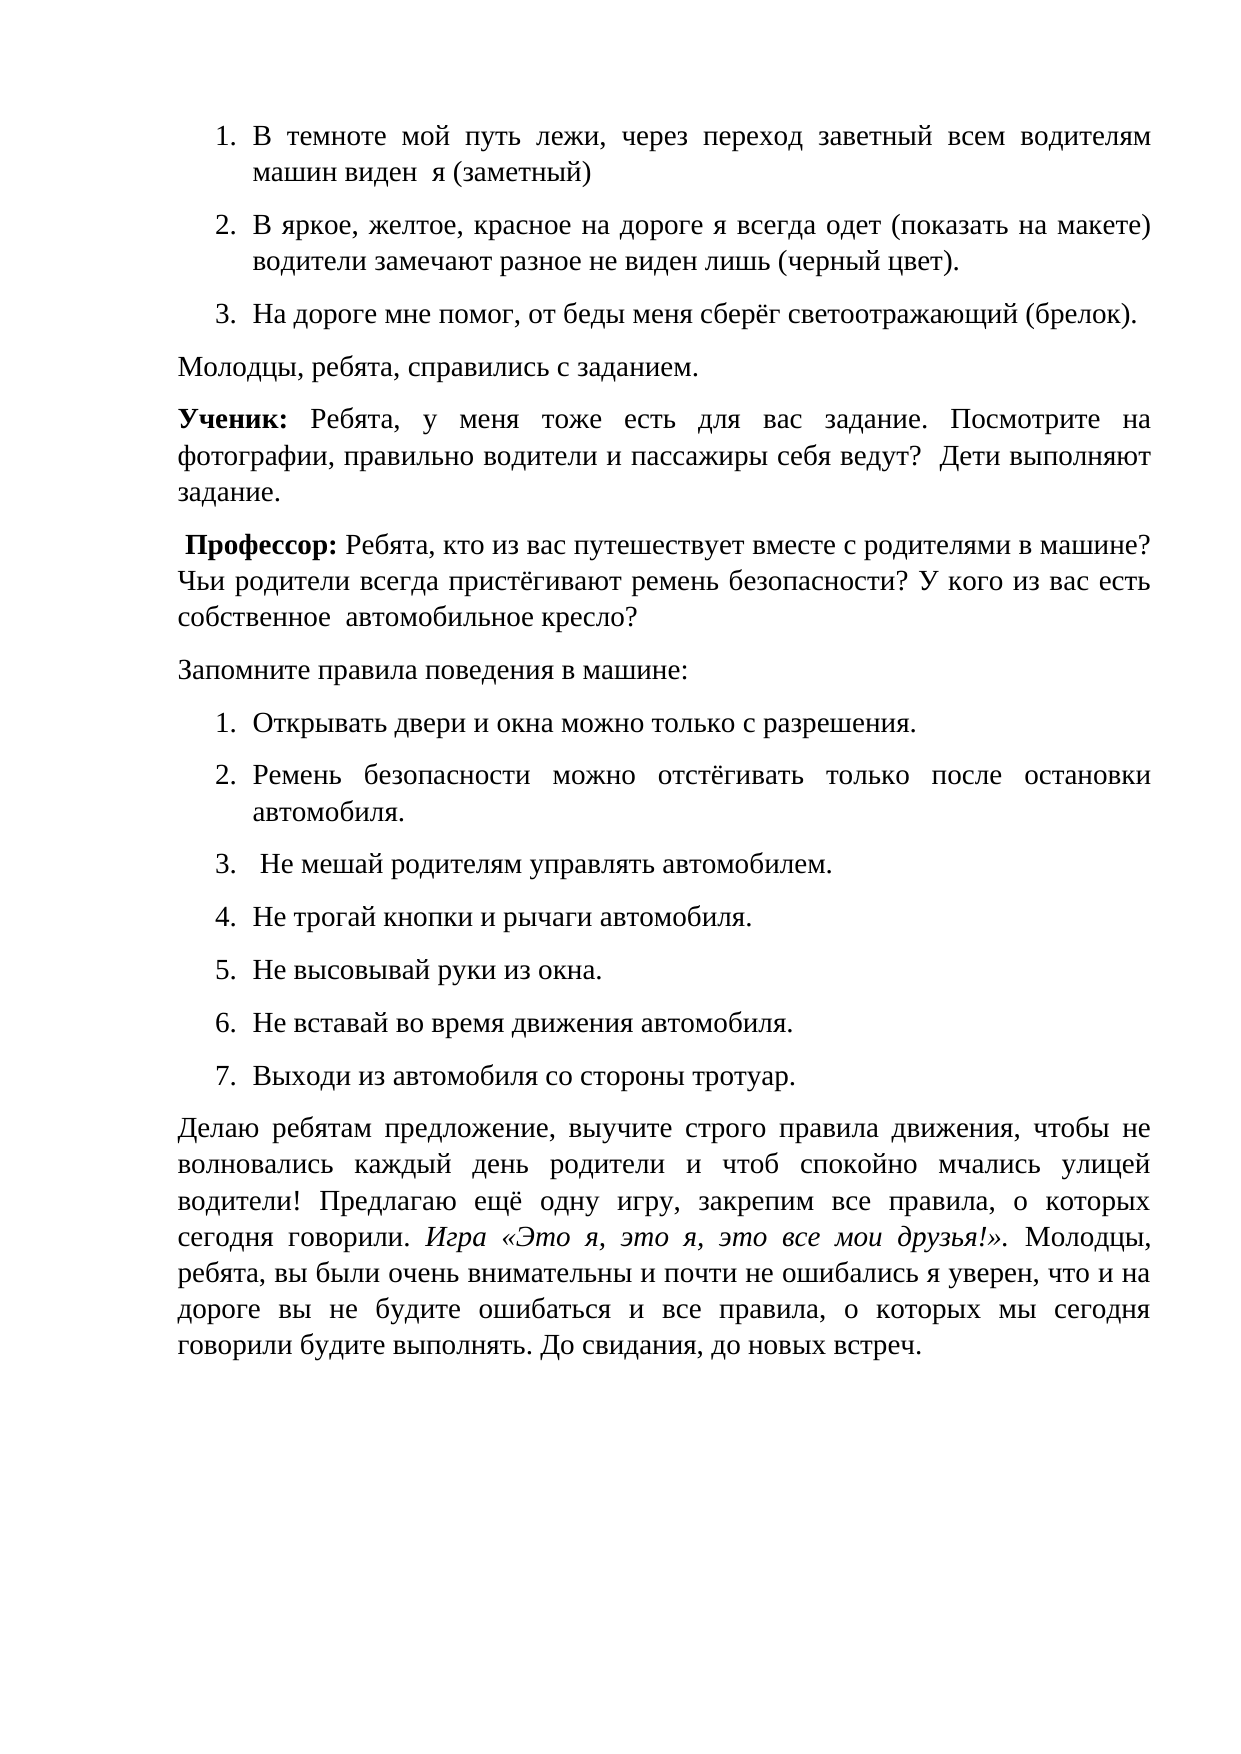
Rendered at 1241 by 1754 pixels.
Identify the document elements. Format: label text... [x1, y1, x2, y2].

list Не трогай кнопки и рычаги автомобиля. [215, 899, 1152, 933]
text Запомните правила поведения в машине: [177, 652, 1152, 685]
text Молодцы, ребята, справились с заданием. [177, 349, 1152, 382]
list Ремень безопасности можно отстёгивать только после остановки автомобиля. [215, 757, 1152, 827]
text Делаю ребятам предложение, выучите строго правила движения, чтобы не волновались каждый день родители и чтоб спокойно мчались улицей водители! Предлагаю ещё одну игру, закрепим все правила, о которых сегодня говорили. Игра «Это я, это я, это все мои друзья!». Молодцы, ребята, вы были очень внимательны и почти не ошибались я уверен, что и на дороге вы не будите ошибаться и все правила, о которых мы сегодня говорили будите выполнять. До свидания, до новых встреч. [177, 1111, 1152, 1361]
list Не мешай родителям управлять автомобилем. [215, 846, 1152, 880]
list В темноте мой путь лежи, через переход заветный всем водителям машин виден я (заметный) [215, 118, 1152, 188]
list На дороге мне помог, от беды меня сберёг светоотражающий (брелок). [215, 296, 1152, 329]
list Открывать двери и окна можно только с разрешения. [215, 705, 1152, 738]
text Профессор: Ребята, кто из вас путешествует вместе с родителями в машине? Чьи родители всегда пристёгивают ремень безопасности? У кого из вас есть собственное автомобильное кресло? [177, 527, 1152, 633]
list Не вставай во время движения автомобиля. [215, 1005, 1152, 1038]
text Ученик: Ребята, у меня тоже есть для вас задание. Посмотрите на фотографии, правильно водители и пассажиры себя ведут? Дети выполняют задание. [177, 402, 1152, 507]
list Выходи из автомобиля со стороны тротуар. [215, 1058, 1152, 1091]
list В яркое, желтое, красное на дороге я всегда одет (показать на макете) водители замечают разное не виден лишь (черный цвет). [215, 207, 1152, 277]
list Не высовывай руки из окна. [215, 952, 1152, 986]
